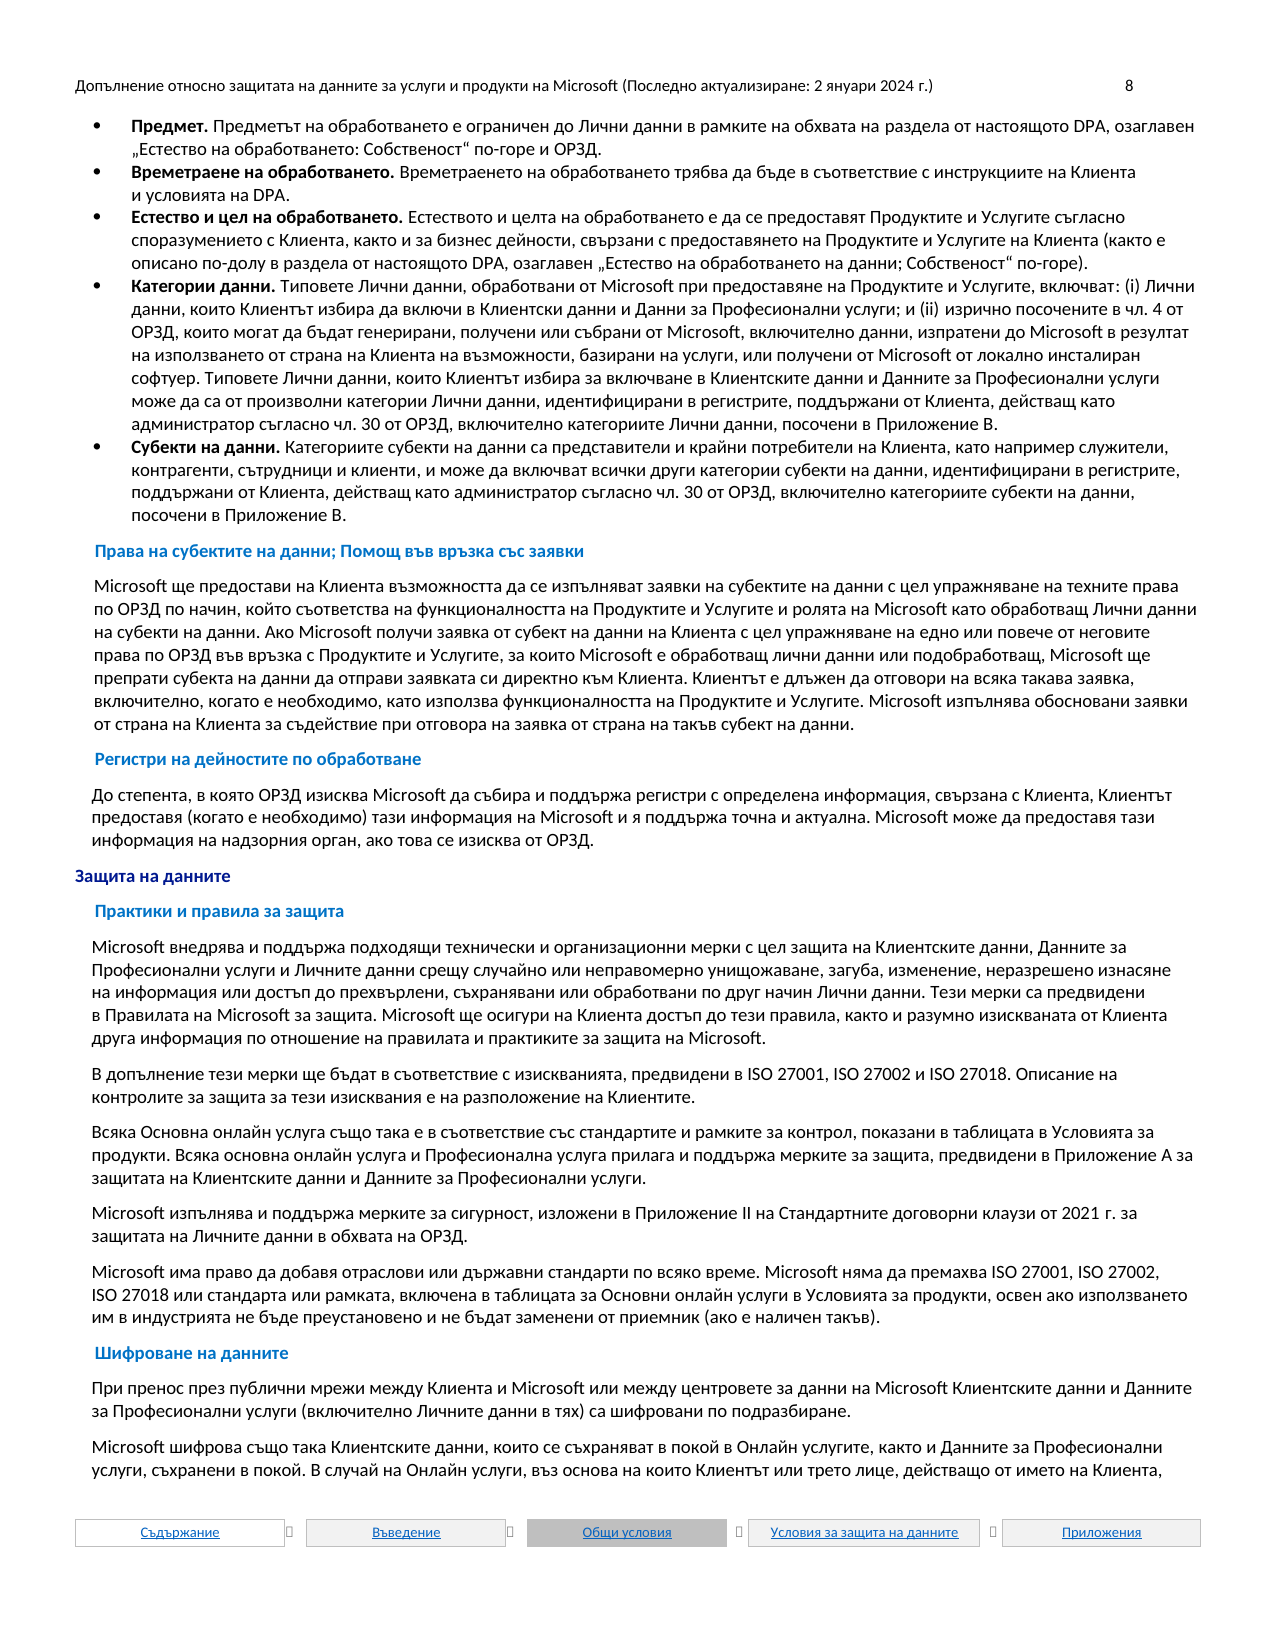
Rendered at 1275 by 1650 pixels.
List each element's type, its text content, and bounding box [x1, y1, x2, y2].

list Microsoft изпълнява и поддържа мерките за сигурност, изложени в Приложение II на Стандартните договорни клаузи от 2021 г. за защитата на Личните данни в обхвата на ОРЗД. [91, 1202, 1200, 1247]
list Естество и цел на обработването. Естеството и целта на обработването е да се предоставят Продуктите и Услугите съгласно споразумението с Клиента, както и за бизнес дейности, свързани с предоставянето на Продуктите и Услугите на Клиента (както е описано по-долу в раздела от настоящото DPA, озаглавен „Естество на обработването на данни; Собственост“ по-горе). [94, 206, 1200, 274]
list Предмет. Предметът на обработването е ограничен до Лични данни в рамките на обхвата на раздела от настоящото DPA, озаглавен „Естество на обработването: Собственост“ по-горе и ОРЗД. [94, 114, 1200, 160]
list До степента, в която ОРЗД изисква Microsoft да събира и поддържа регистри с определена информация, свързана с Клиента, Клиентът предоставя (когато е необходимо) тази информация на Microsoft и я поддържа точна и актуална. Microsoft може да предоставя тази информация на надзорния орган, ако това се изисква от ОРЗД. [91, 783, 1200, 852]
list В допълнение тези мерки ще бъдат в съответствие с изискванията, предвидени в ISO 27001, ISO 27002 и ISO 27018. Описание на контролите за защита за тези изисквания е на разположение на Клиентите. [91, 1062, 1200, 1108]
list Microsoft внедрява и поддържа подходящи технически и организационни мерки с цел защита на Клиентските данни, Данните за Професионални услуги и Личните данни срещу случайно или неправомерно унищожаване, загуба, изменение, неразрешено изнасяне на информация или достъп до прехвърлени, съхранявани или обработвани по друг начин Лични данни. Тези мерки са предвидени в Правилата на Microsoft за защита. Microsoft ще осигури на Клиента достъп до тези правила, както и разумно изискваната от Клиента друга информация по отношение на правилата и практиките за защита на Microsoft. [91, 935, 1200, 1049]
list Времетраене на обработването. Времетраенето на обработването трябва да бъде в съответствие с инструкциите на Клиента и условията на DPA. [94, 160, 1200, 206]
list Шифроване на данните [94, 1341, 1200, 1364]
list Права на субектите на данни; Помощ във връзка със заявки [94, 539, 1200, 562]
list Категории данни. Типовете Лични данни, обработвани от Microsoft при предоставяне на Продуктите и Услугите, включват: (i) Лични данни, които Клиентът избира да включи в Клиентски данни и Данни за Професионални услуги; и (ii) изрично посочените в чл. 4 от ОРЗД, които могат да бъдат генерирани, получени или събрани от Microsoft, включително данни, изпратени до Microsoft в резултат на използването от страна на Клиента на възможности, базирани на услуги, или получени от Microsoft от локално инсталиран софтуер. Типовете Лични данни, които Клиентът избира за включване в Клиентските данни и Данните за Професионални услуги може да са от произволни категории Лични данни, идентифицирани в регистрите, поддържани от Клиента, действащ като администратор съгласно чл. 30 от ОРЗД, включително категориите Лични данни, посочени в Приложение B. [94, 274, 1200, 435]
list Microsoft има право да добавя отраслови или държавни стандарти по всяко време. Microsoft няма да премахва ISO 27001, ISO 27002, ISO 27018 или стандарта или рамката, включена в таблицата за Основни онлайн услуги в Условията за продукти, освен ако използването им в индустрията не бъде преустановено и не бъдат заменени от приемник (ако е наличен такъв). [91, 1260, 1200, 1329]
list Субекти на данни. Категориите субекти на данни са представители и крайни потребители на Клиента, като например служители, контрагенти, сътрудници и клиенти, и може да включват всички други категории субекти на данни, идентифицирани в регистрите, поддържани от Клиента, действащ като администратор съгласно чл. 30 от ОРЗД, включително категориите субекти на данни, посочени в Приложение B. [94, 435, 1200, 527]
subtitle Защита на данните [75, 864, 1200, 887]
list Всяка Основна онлайн услуга също така е в съответствие със стандартите и рамките за контрол, показани в таблицата в Условията за продукти. Всяка основна онлайн услуга и Професионална услуга прилага и поддържа мерките за защита, предвидени в Приложение А за защитата на Клиентските данни и Данните за Професионални услуги. [91, 1120, 1200, 1189]
list Практики и правила за защита [94, 899, 1200, 922]
list При пренос през публични мрежи между Клиента и Microsoft или между центровете за данни на Microsoft Клиентските данни и Данните за Професионални услуги (включително Личните данни в тях) са шифровани по подразбиране. [91, 1377, 1200, 1422]
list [91, 1435, 1200, 1481]
list Регистри на дейностите по обработване [94, 747, 1200, 770]
list Microsoft ще предостави на Клиента възможността да се изпълняват заявки на субектите на данни с цел упражняване на техните права по ОРЗД по начин, който съответства на функционалността на Продуктите и Услугите и ролята на Microsoft като обработващ Лични данни на субекти на данни. Ако Microsoft получи заявка от субект на данни на Клиента с цел упражняване на едно или повече от неговите права по ОРЗД във връзка с Продуктите и Услугите, за които Microsoft е обработващ лични данни или подобработващ, Microsoft ще препрати субекта на данни да отправи заявката си директно към Клиента. Клиентът е длъжен да отговори на всяка такава заявка, включително, когато е необходимо, като използва функционалността на Продуктите и Услугите. Microsoft изпълнява обосновани заявки от страна на Клиента за съдействие при отговора на заявка от страна на такъв субект на данни. [94, 574, 1200, 735]
